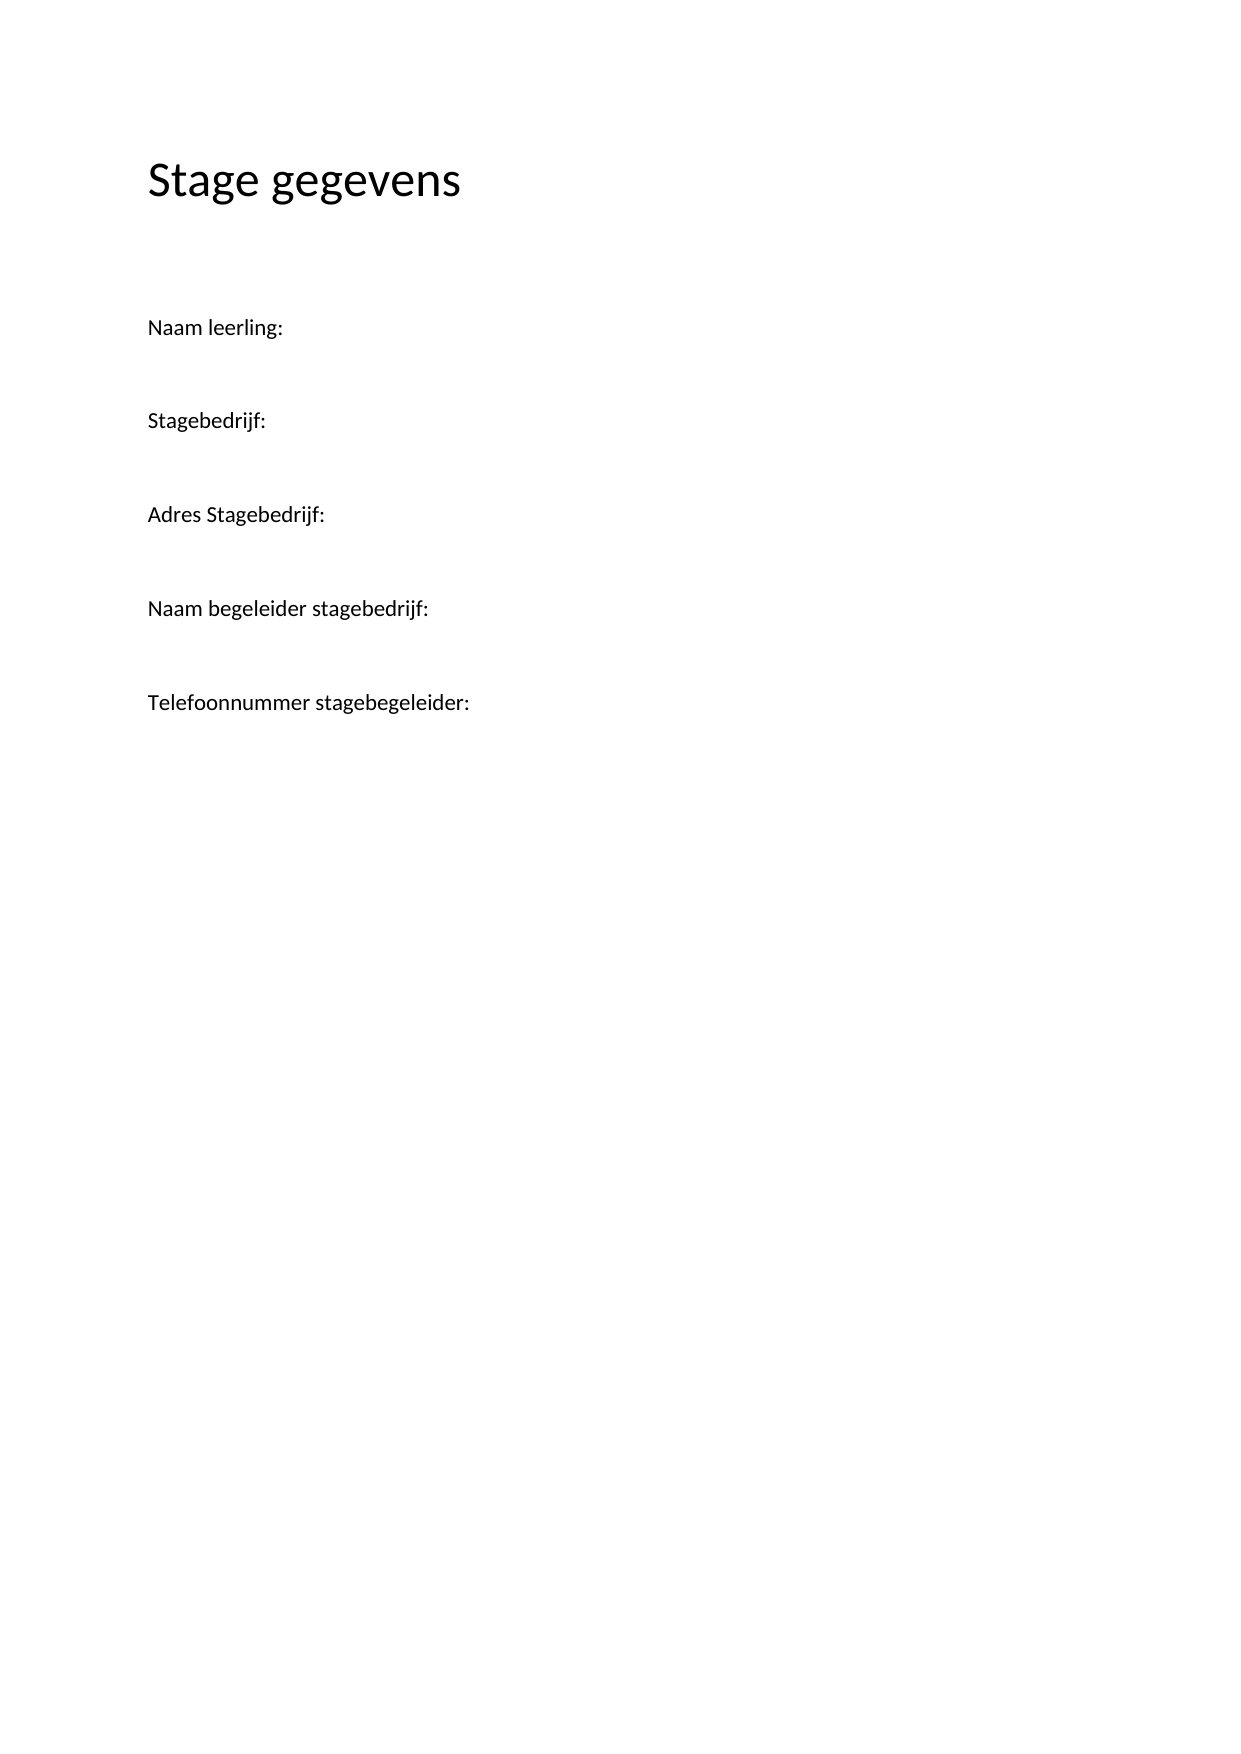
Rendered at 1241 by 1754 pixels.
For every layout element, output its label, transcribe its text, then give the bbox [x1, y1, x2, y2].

text Naam leerling: [148, 313, 1093, 341]
text Adres Stagebedrijf: [148, 500, 1093, 528]
text Naam begeleider stagebedrijf: [148, 594, 1093, 622]
text Stagebedrijf: [148, 406, 1093, 434]
text Telefoonnummer stagebegeleider: [148, 688, 1093, 716]
text Stage gegevens [148, 148, 1093, 209]
